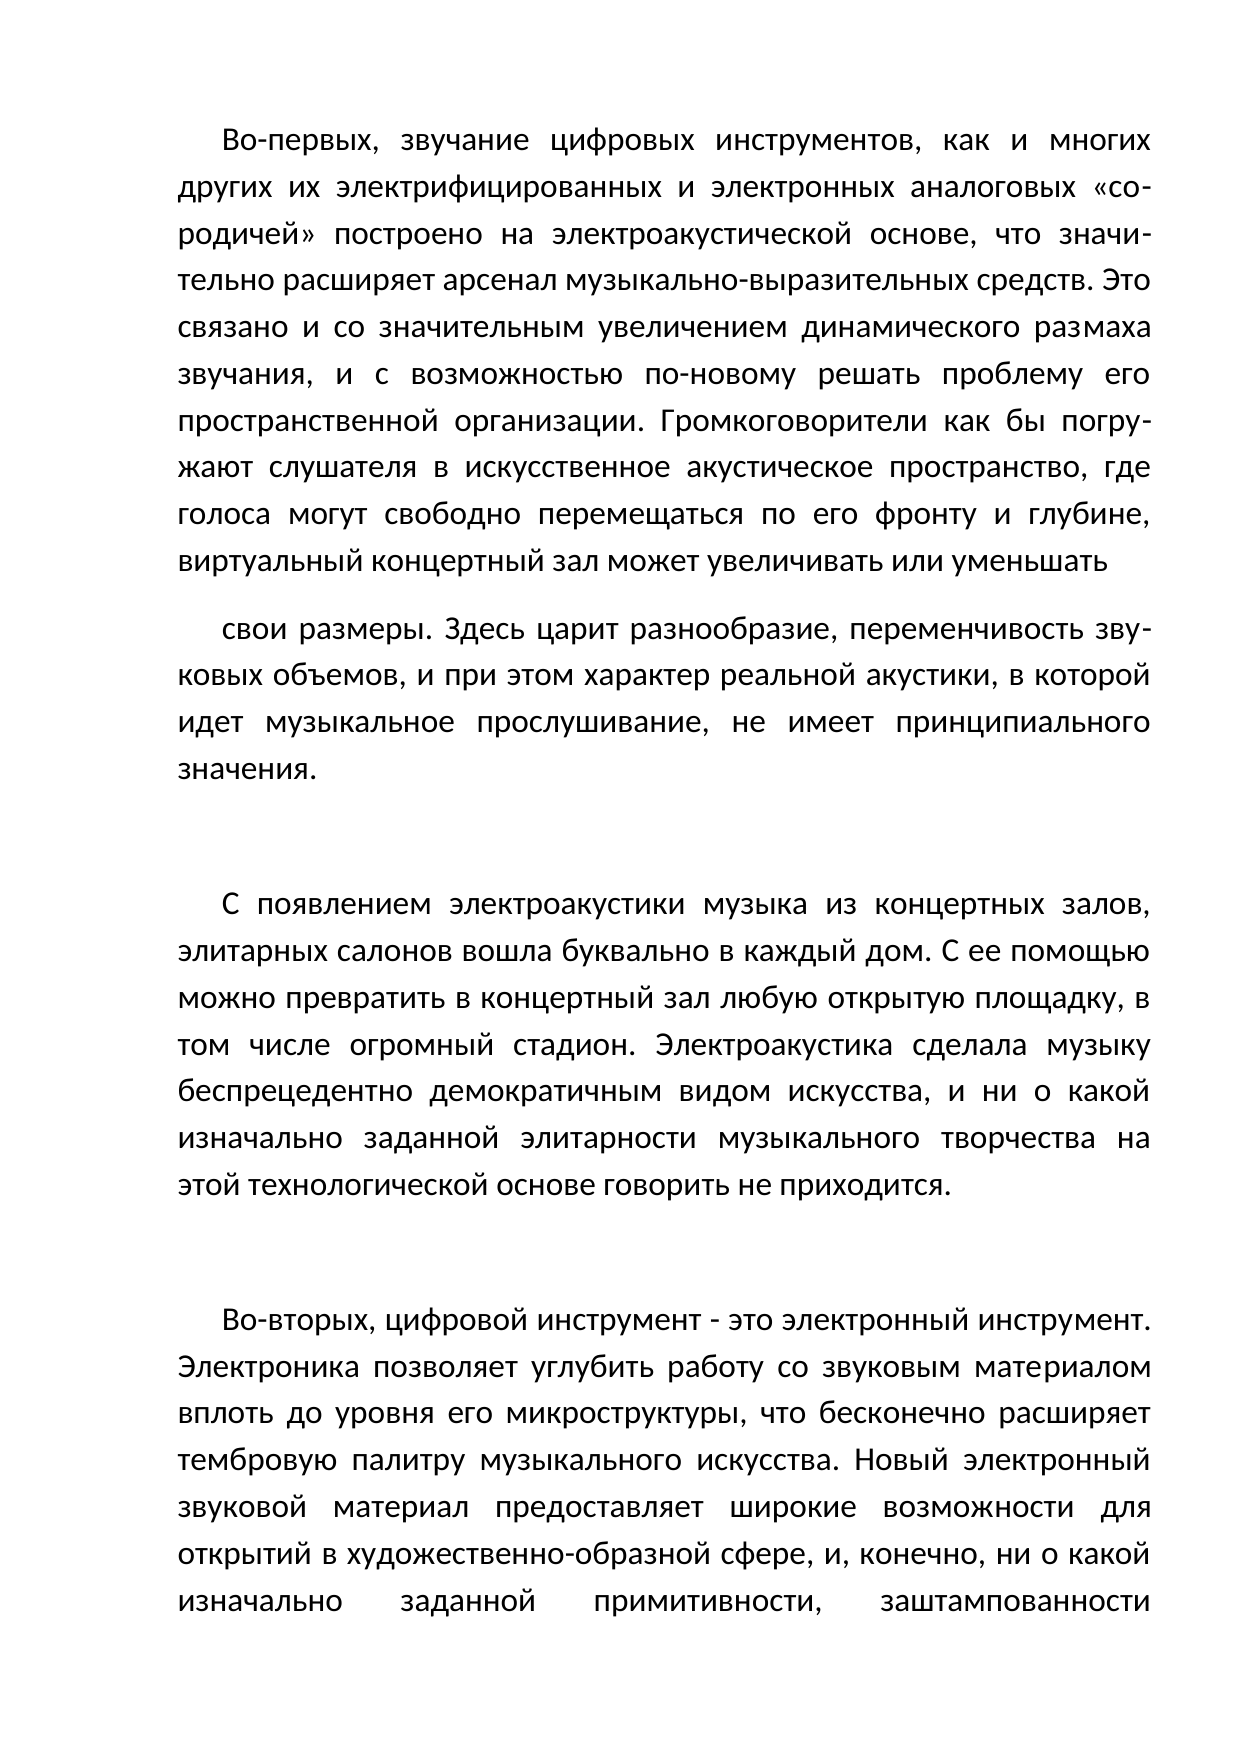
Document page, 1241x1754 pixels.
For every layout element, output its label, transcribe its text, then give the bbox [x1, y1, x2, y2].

text С появлением электроакустики музыка из концертных залов, элитарных салонов вошла буквально в каждый дом. С ее помощью можно превратить в концертный зал любую открытую площадку, в том числе огромный стадион. Электроакустика сделала музыку беспрецедентно демократичным видом искусства, и ни о какой изначально заданной элитарности музыкального творчества на этой технологической основе говорить не приходится. [177, 882, 1152, 1203]
text свои размеры. Здесь царит разнообразие, переменчивость звуковых объемов, и при этом характер реальной акустики, в которой идет музыкальное прослушивание, не имеет принципиального значения. [177, 607, 1152, 788]
text Во-первых, звучание цифровых инструментов, как и многих других их электрифицированных и электронных аналоговых «сородичей» построено на электроакустической основе, что значительно расширяет арсенал музыкально-выразительных средств. Это связано и со значительным увеличением динамического размаха звучания, и с возможностью по-новому решать проблему его пространственной организации. Громкоговорители как бы погружают слушателя в искусственное акустическое пространство, где голоса могут свободно перемещаться по его фронту и глубине, виртуальный концертный зал может увеличивать или уменьшать [177, 118, 1152, 580]
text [177, 1298, 1152, 1619]
